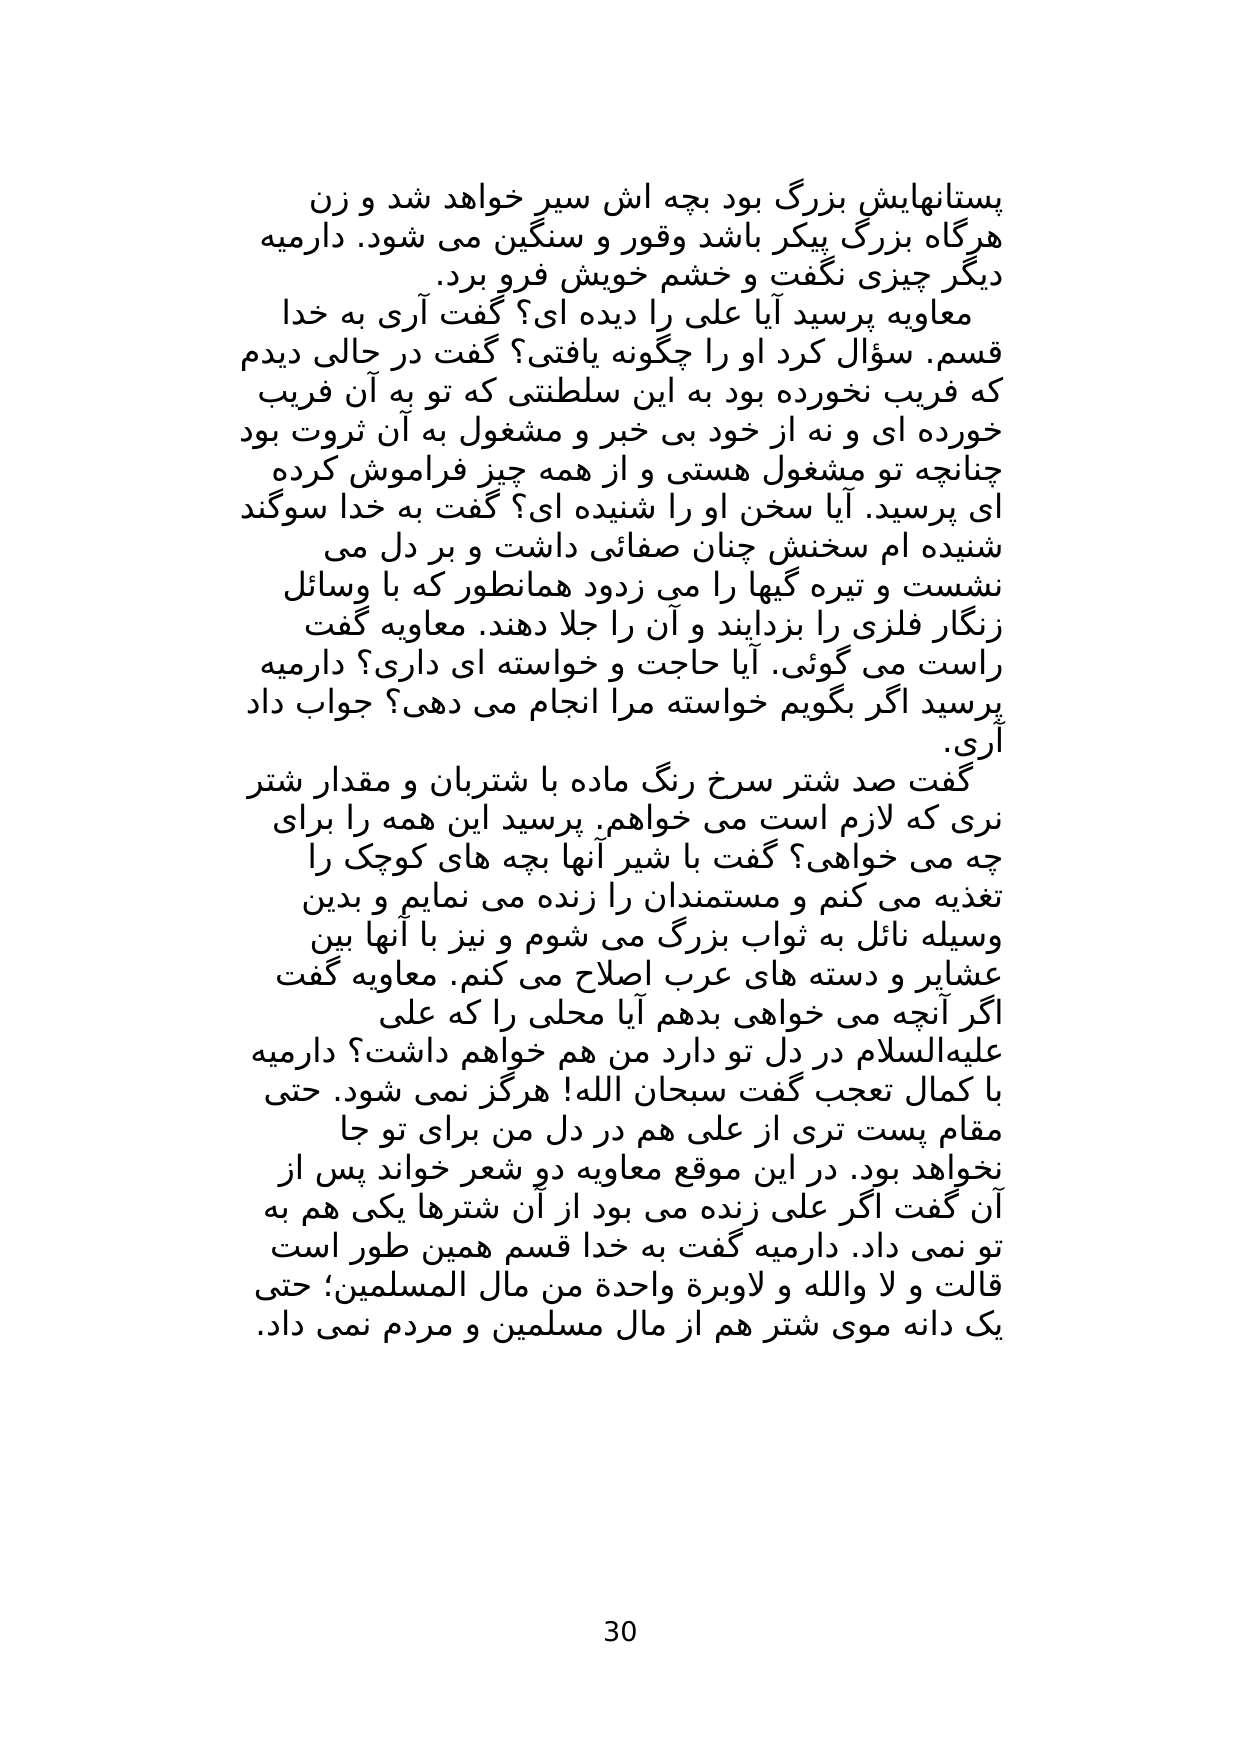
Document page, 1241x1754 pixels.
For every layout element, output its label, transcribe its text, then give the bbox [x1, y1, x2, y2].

text گفت صد شتر سرخ رنگ ماده با شتربان و مقدار شتر نری که لازم است می خواهم. پرسید این همه را برای چه می خواهی؟ گفت با شیر آنها بچه های کوچک را تغذیه می کنم و مستمندان را زنده می نمایم و بدین وسیله نائل به ثواب بزرگ می شوم و نیز با آنها بین عشایر و دسته های عرب اصلاح می کنم. معاویه گفت اگر آنچه می خواهی بدهم آیا محلی را که علی عليه‌السلام در دل تو دارد من هم خواهم داشت؟ دارمیه با کمال تعجب گفت سبحان الله! هرگز نمی شود. حتی مقام پست تری از علی هم در دل من برای تو جا نخواهد بود. در این موقع معاویه دو شعر خواند پس از آن گفت اگر علی زنده می بود از آن شترها یکی هم به تو نمی داد. دارمیه گفت به خدا قسم همین طور است قالت و لا والله و لاوبرة واحدة من مال المسلمین؛ حتی یک دانه موی شتر هم از مال مسلمین و مردم نمی داد. [236, 760, 1004, 1343]
text معاویه پرسید آیا علی را دیده ای؟ گفت آری به خدا قسم. سؤال کرد او را چگونه یافتی؟ گفت در حالی دیدم که فریب نخورده بود به این سلطنتی که تو به آن فریب خورده ای و نه از خود بی خبر و مشغول به آن ثروت بود چنانچه تو مشغول هستی و از همه چیز فراموش کرده ای پرسید. آیا سخن او را شنیده ای؟ گفت به خدا سوگند شنیده ام سخنش چنان صفائی داشت و بر دل می نشست و تیره گیها را می زدود همانطور که با وسائل زنگار فلزی را بزدایند و آن را جلا دهند. معاویه گفت راست می گوئی. آیا حاجت و خواسته ای داری؟ دارمیه پرسید اگر بگویم خواسته مرا انجام می دهی؟ جواب داد آری. [236, 294, 1004, 760]
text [236, 177, 1004, 294]
